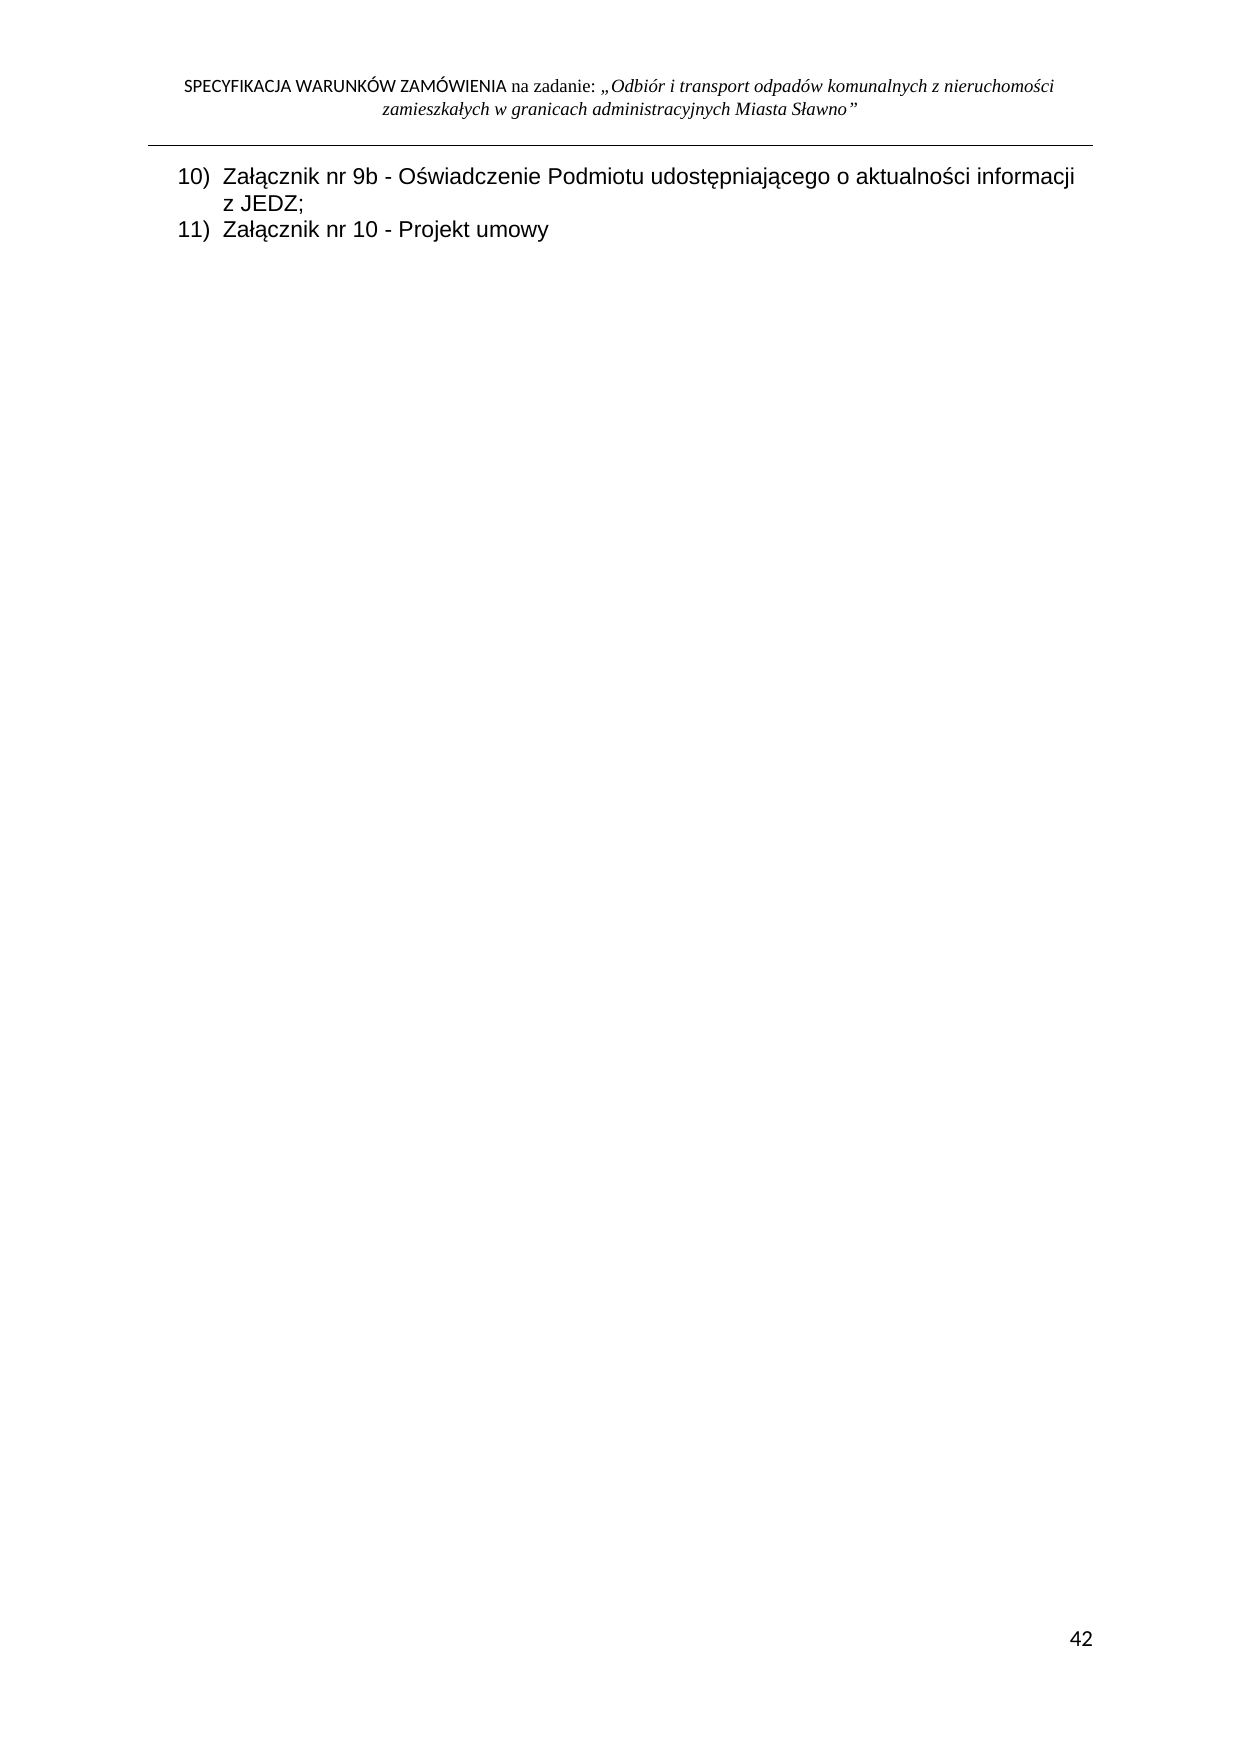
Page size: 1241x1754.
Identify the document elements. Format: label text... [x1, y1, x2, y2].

list Załącznik nr 9b - Oświadczenie Podmiotu udostępniającego o aktualności informacji z JEDZ; [177, 163, 1093, 216]
list Załącznik nr 10 - Projekt umowy [177, 216, 1093, 242]
